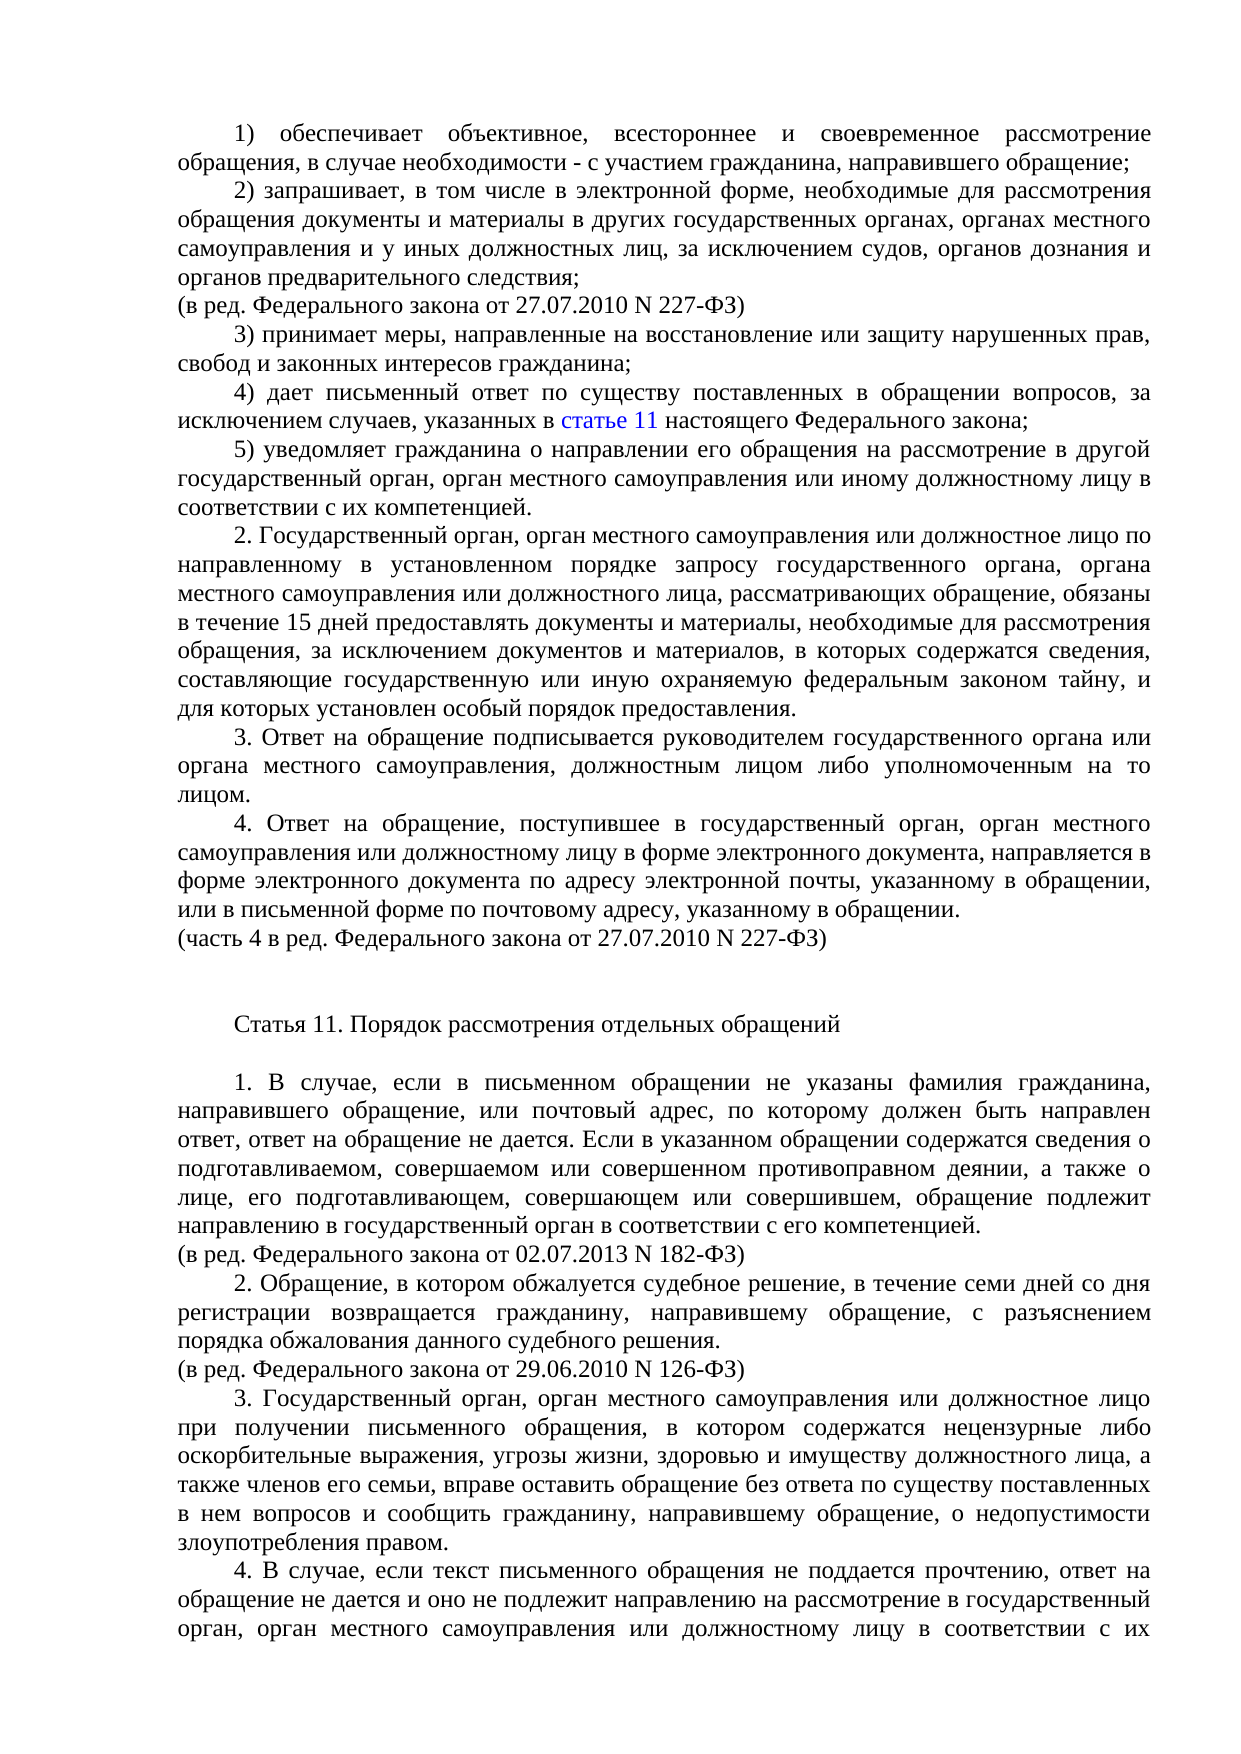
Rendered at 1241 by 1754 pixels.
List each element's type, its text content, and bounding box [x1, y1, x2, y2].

text (часть 4 в ред. Федерального закона от 27.07.2010 N 227-ФЗ) [177, 923, 1152, 952]
text 2. Обращение, в котором обжалуется судебное решение, в течение семи дней со дня регистрации возвращается гражданину, направившему обращение, с разъяснением порядка обжалования данного судебного решения. [177, 1268, 1152, 1354]
text (в ред. Федерального закона от 27.07.2010 N 227-ФЗ) [177, 291, 1152, 319]
text 3. Государственный орган, орган местного самоуправления или должностное лицо при получении письменного обращения, в котором содержатся нецензурные либо оскорбительные выражения, угрозы жизни, здоровью и имуществу должностного лица, а также членов его семьи, вправе оставить обращение без ответа по существу поставленных в нем вопросов и сообщить гражданину, направившему обращение, о недопустимости злоупотребления правом. [177, 1383, 1152, 1556]
text (в ред. Федерального закона от 02.07.2013 N 182-ФЗ) [177, 1239, 1152, 1268]
text 3) принимает меры, направленные на восстановление или защиту нарушенных прав, свобод и законных интересов гражданина; [177, 319, 1152, 377]
text 1. В случае, если в письменном обращении не указаны фамилия гражданина, направившего обращение, или почтовый адрес, по которому должен быть направлен ответ, ответ на обращение не дается. Если в указанном обращении содержатся сведения о подготавливаемом, совершаемом или совершенном противоправном деянии, а также о лице, его подготавливающем, совершающем или совершившем, обращение подлежит направлению в государственный орган в соответствии с его компетенцией. [177, 1067, 1152, 1239]
text 4. Ответ на обращение, поступившее в государственный орган, орган местного самоуправления или должностному лицу в форме электронного документа, направляется в форме электронного документа по адресу электронной почты, указанному в обращении, или в письменной форме по почтовому адресу, указанному в обращении. [177, 808, 1152, 923]
text 4) дает письменный ответ по существу поставленных в обращении вопросов, за исключением случаев, указанных в статье 11 настоящего Федерального закона; [177, 377, 1152, 434]
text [177, 1556, 1152, 1642]
text 5) уведомляет гражданина о направлении его обращения на рассмотрение в другой государственный орган, орган местного самоуправления или иному должностному лицу в соответствии с их компетенцией. [177, 434, 1152, 521]
text 3. Ответ на обращение подписывается руководителем государственного органа или органа местного самоуправления, должностным лицом либо уполномоченным на то лицом. [177, 722, 1152, 808]
text 1) обеспечивает объективное, всестороннее и своевременное рассмотрение обращения, в случае необходимости - с участием гражданина, направившего обращение; [177, 118, 1152, 176]
text (в ред. Федерального закона от 29.06.2010 N 126-ФЗ) [177, 1354, 1152, 1383]
text Статья 11. Порядок рассмотрения отдельных обращений [177, 1009, 1152, 1038]
text 2. Государственный орган, орган местного самоуправления или должностное лицо по направленному в установленном порядке запросу государственного органа, органа местного самоуправления или должностного лица, рассматривающих обращение, обязаны в течение 15 дней предоставлять документы и материалы, необходимые для рассмотрения обращения, за исключением документов и материалов, в которых содержатся сведения, составляющие государственную или иную охраняемую федеральным законом тайну, и для которых установлен особый порядок предоставления. [177, 521, 1152, 722]
text 2) запрашивает, в том числе в электронной форме, необходимые для рассмотрения обращения документы и материалы в других государственных органах, органах местного самоуправления и у иных должностных лиц, за исключением судов, органов дознания и органов предварительного следствия; [177, 176, 1152, 291]
